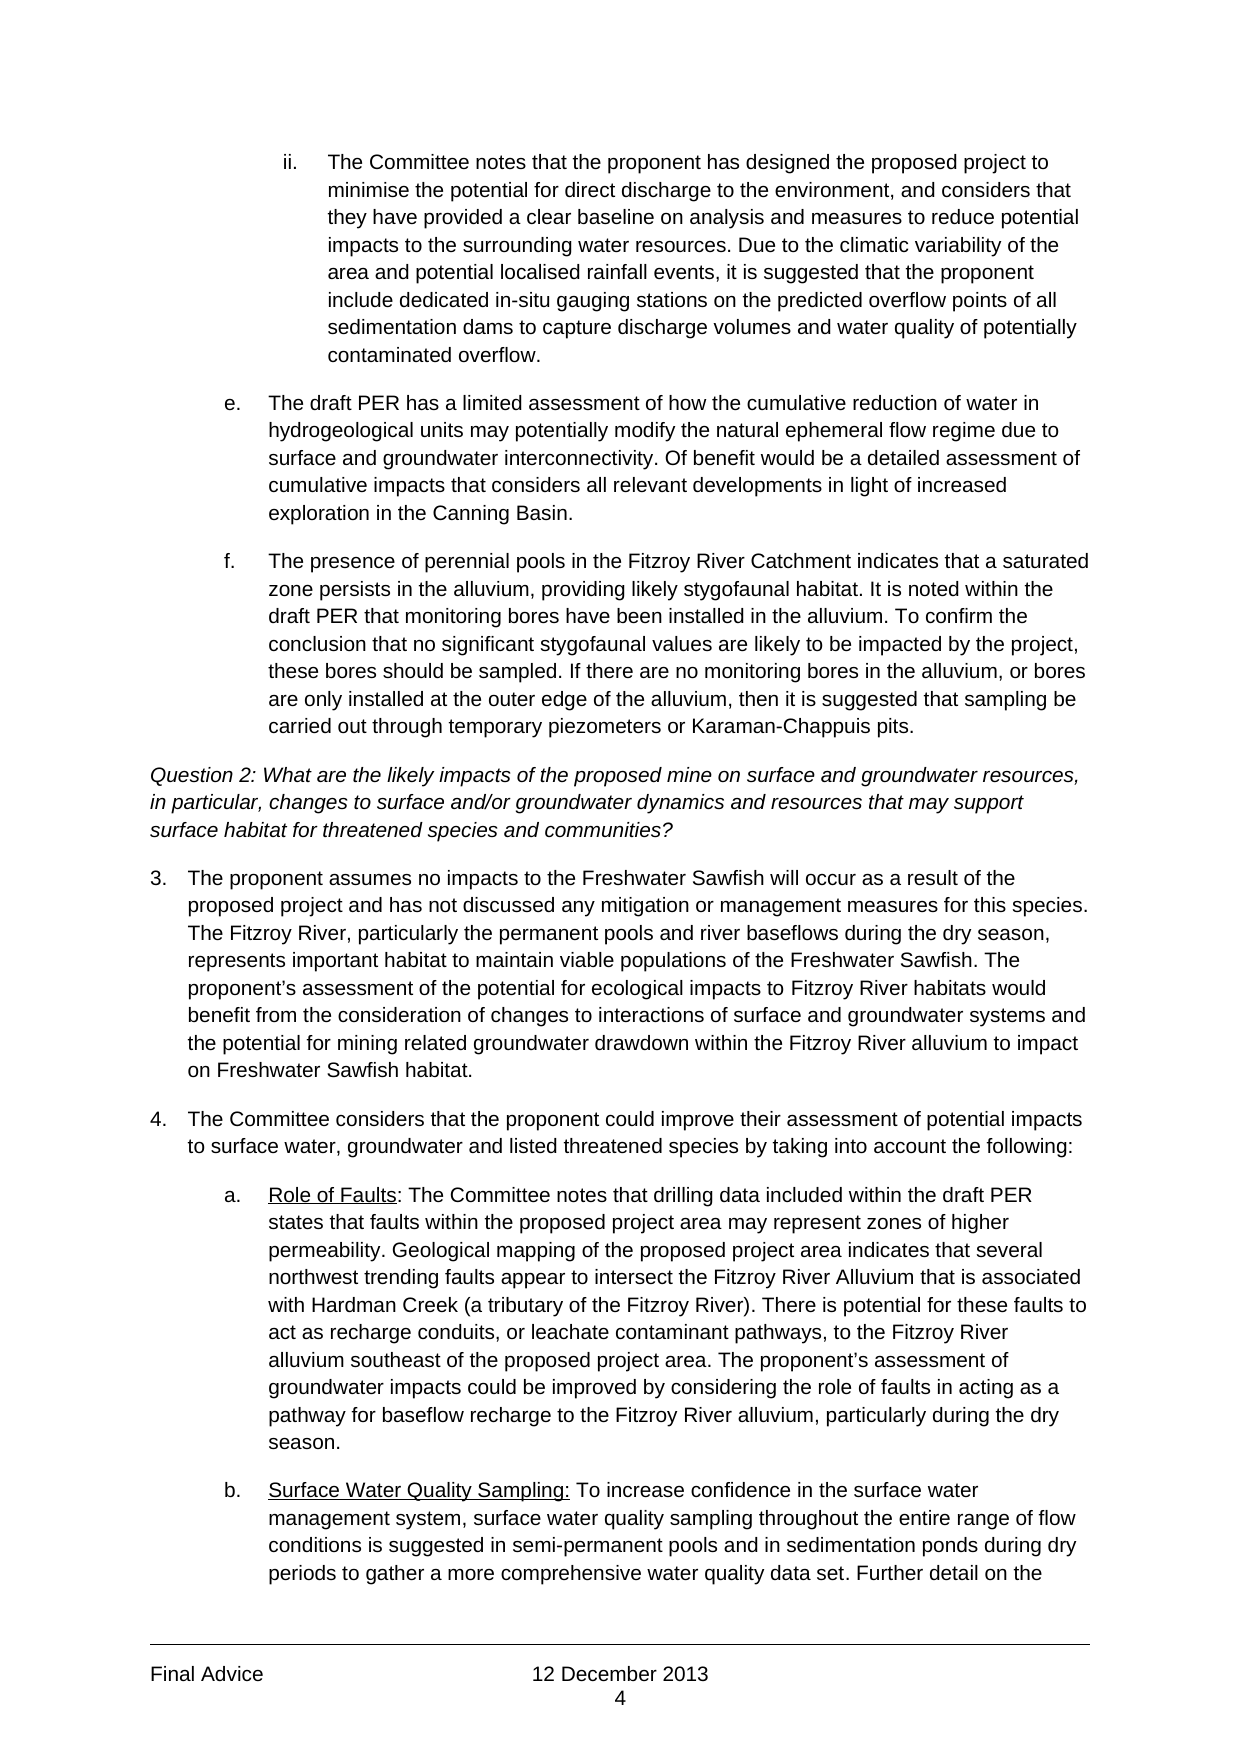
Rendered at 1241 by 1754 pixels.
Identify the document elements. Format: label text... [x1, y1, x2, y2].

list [224, 1478, 1090, 1585]
text Question 2: What are the likely impacts of the proposed mine on surface and groundwater resources, in particular, changes to surface and/or groundwater dynamics and resources that may support surface habitat for threatened species and communities? [150, 762, 1090, 841]
list The Committee considers that the proponent could improve their assessment of potential impacts to surface water, groundwater and listed threatened species by taking into account the following: [150, 1107, 1090, 1158]
list The Committee notes that the proponent has designed the proposed project to minimise the potential for direct discharge to the environment, and considers that they have provided a clear baseline on analysis and measures to reduce potential impacts to the surrounding water resources. Due to the climatic variability of the area and potential localised rainfall events, it is suggested that the proponent include dedicated in-situ gauging stations on the predicted overflow points of all sedimentation dams to capture discharge volumes and water quality of potentially contaminated overflow. [298, 150, 1090, 366]
list Role of Faults: The Committee notes that drilling data included within the draft PER states that faults within the proposed project area may represent zones of higher permeability. Geological mapping of the proposed project area indicates that several northwest trending faults appear to intersect the Fitzroy River Alluvium that is associated with Hardman Creek (a tributary of the Fitzroy River). There is potential for these faults to act as recharge conduits, or leachate contaminant pathways, to the Fitzroy River alluvium southeast of the proposed project area. The proponent’s assessment of groundwater impacts could be improved by considering the role of faults in acting as a pathway for baseflow recharge to the Fitzroy River alluvium, particularly during the dry season. [224, 1182, 1090, 1454]
list The proponent assumes no impacts to the Freshwater Sawfish will occur as a result of the proposed project and has not discussed any mitigation or management measures for this species. The Fitzroy River, particularly the permanent pools and river baseflows during the dry season, represents important habitat to maintain viable populations of the Freshwater Sawfish. The proponent’s assessment of the potential for ecological impacts to Fitzroy River habitats would benefit from the consideration of changes to interactions of surface and groundwater systems and the potential for mining related groundwater drawdown within the Fitzroy River alluvium to impact on Freshwater Sawfish habitat. [150, 866, 1090, 1082]
list The draft PER has a limited assessment of how the cumulative reduction of water in hydrogeological units may potentially modify the natural ephemeral flow regime due to surface and groundwater interconnectivity. Of benefit would be a detailed assessment of cumulative impacts that considers all relevant developments in light of increased exploration in the Canning Basin. [224, 391, 1090, 525]
list The presence of perennial pools in the Fitzroy River Catchment indicates that a saturated zone persists in the alluvium, providing likely stygofaunal habitat. It is noted within the draft PER that monitoring bores have been installed in the alluvium. To confirm the conclusion that no significant stygofaunal values are likely to be impacted by the project, these bores should be sampled. If there are no monitoring bores in the alluvium, or bores are only installed at the outer edge of the alluvium, then it is suggested that sampling be carried out through temporary piezometers or Karaman-Chappuis pits. [224, 549, 1090, 738]
